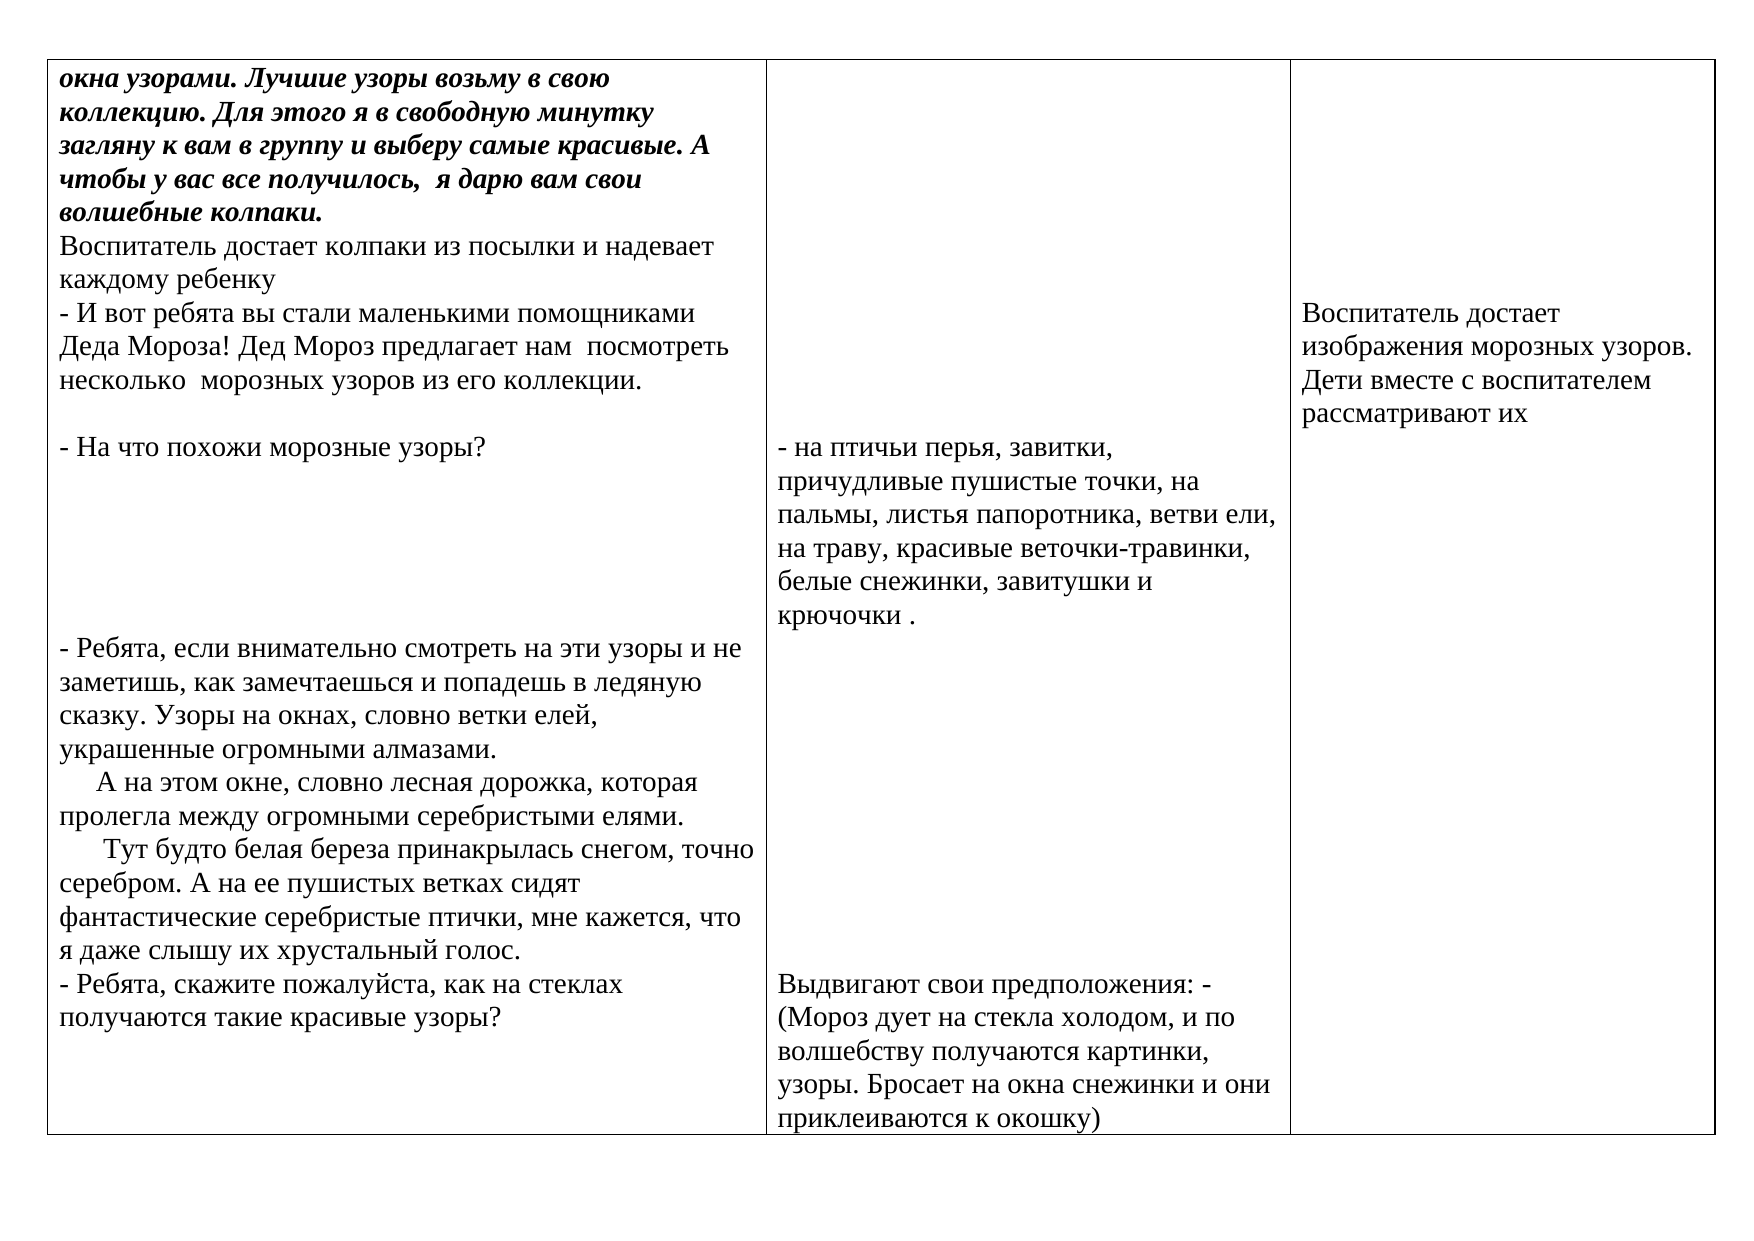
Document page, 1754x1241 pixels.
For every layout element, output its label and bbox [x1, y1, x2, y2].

table_cell [48, 60, 766, 1133]
table_cell [1291, 60, 1714, 1133]
table_cell [767, 60, 1290, 1133]
